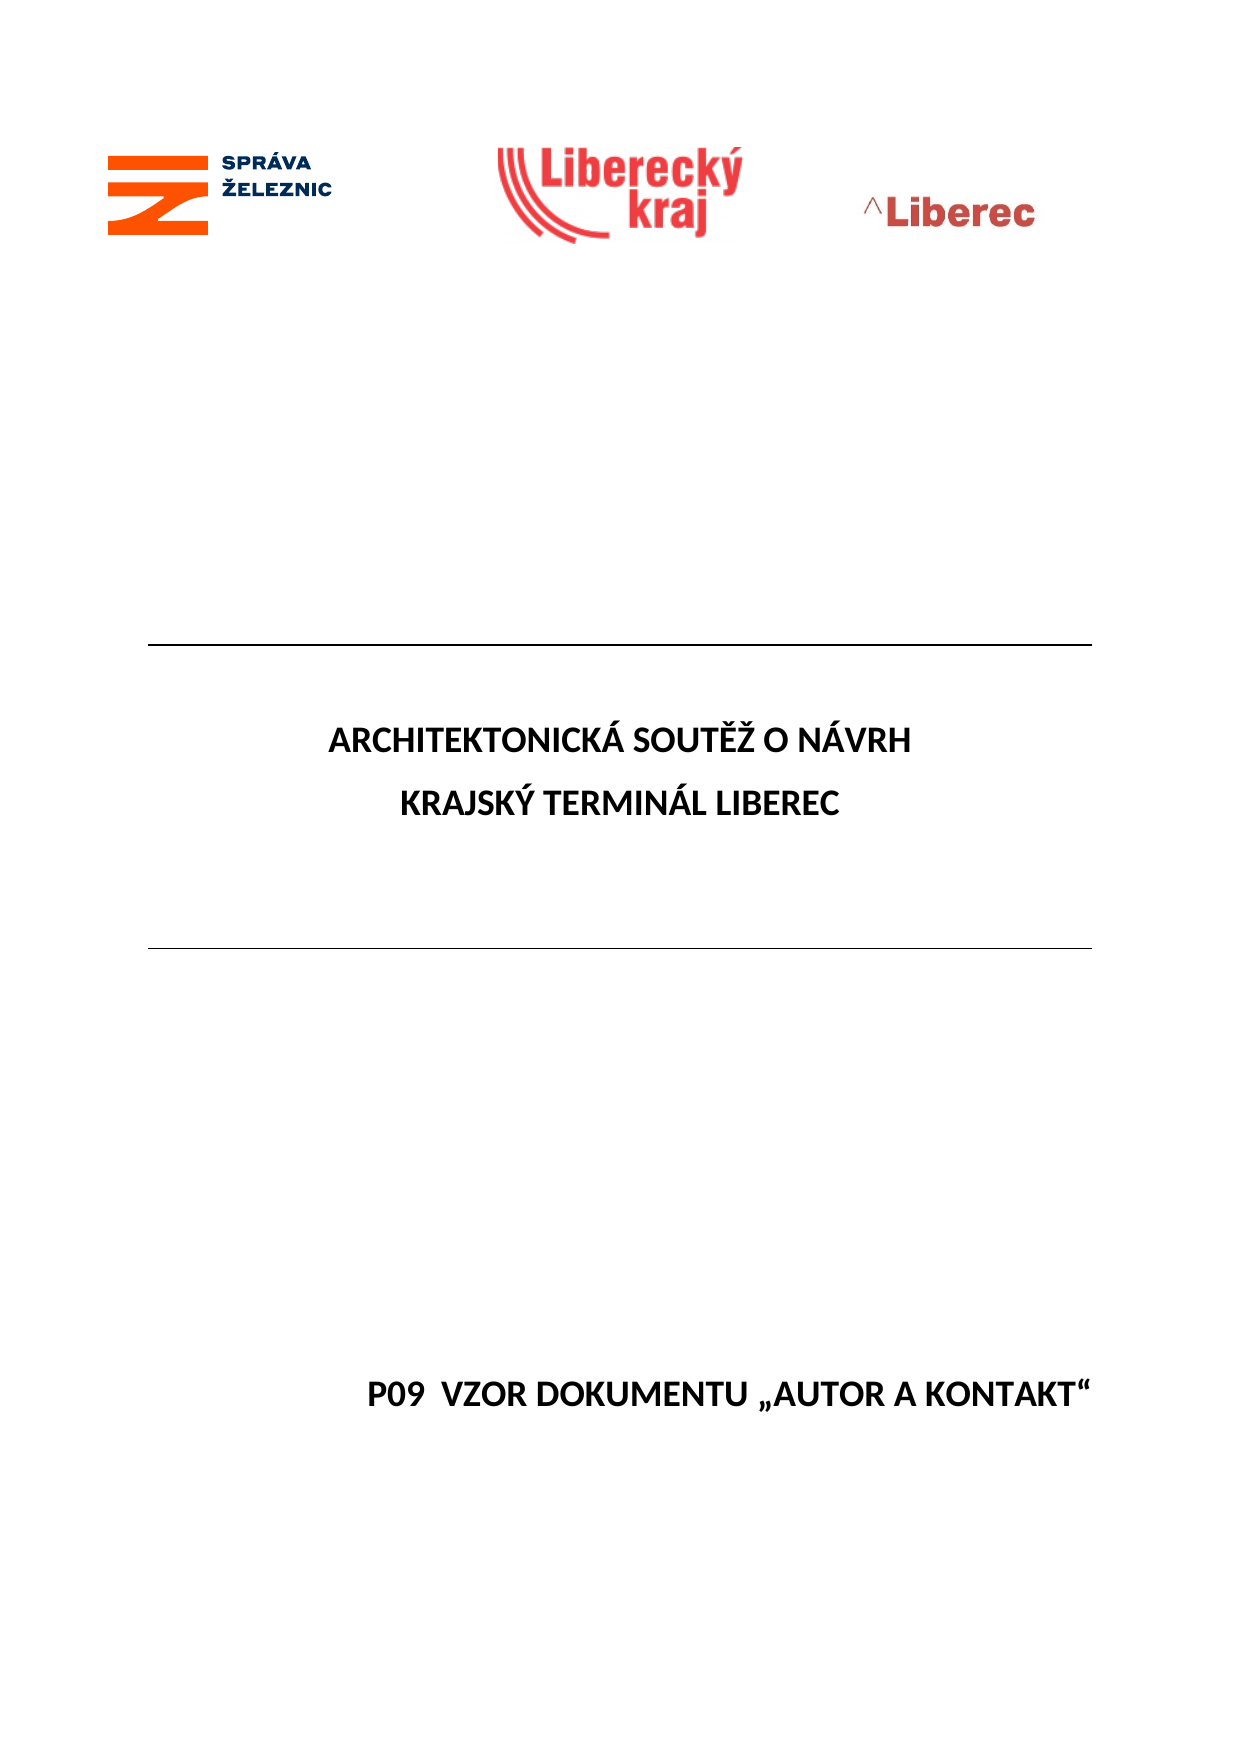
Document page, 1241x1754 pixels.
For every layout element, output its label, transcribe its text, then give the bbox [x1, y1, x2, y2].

picture [497, 147, 743, 244]
text KRAJSKÝ TERMINÁL LIBEREC [148, 779, 1092, 825]
text P09 VZOR DOKUMENTU „AUTOR A KONTAKT“ [148, 1369, 1092, 1415]
text architektonickÁ soutěž o návrh [148, 716, 1092, 762]
picture [846, 160, 1054, 255]
